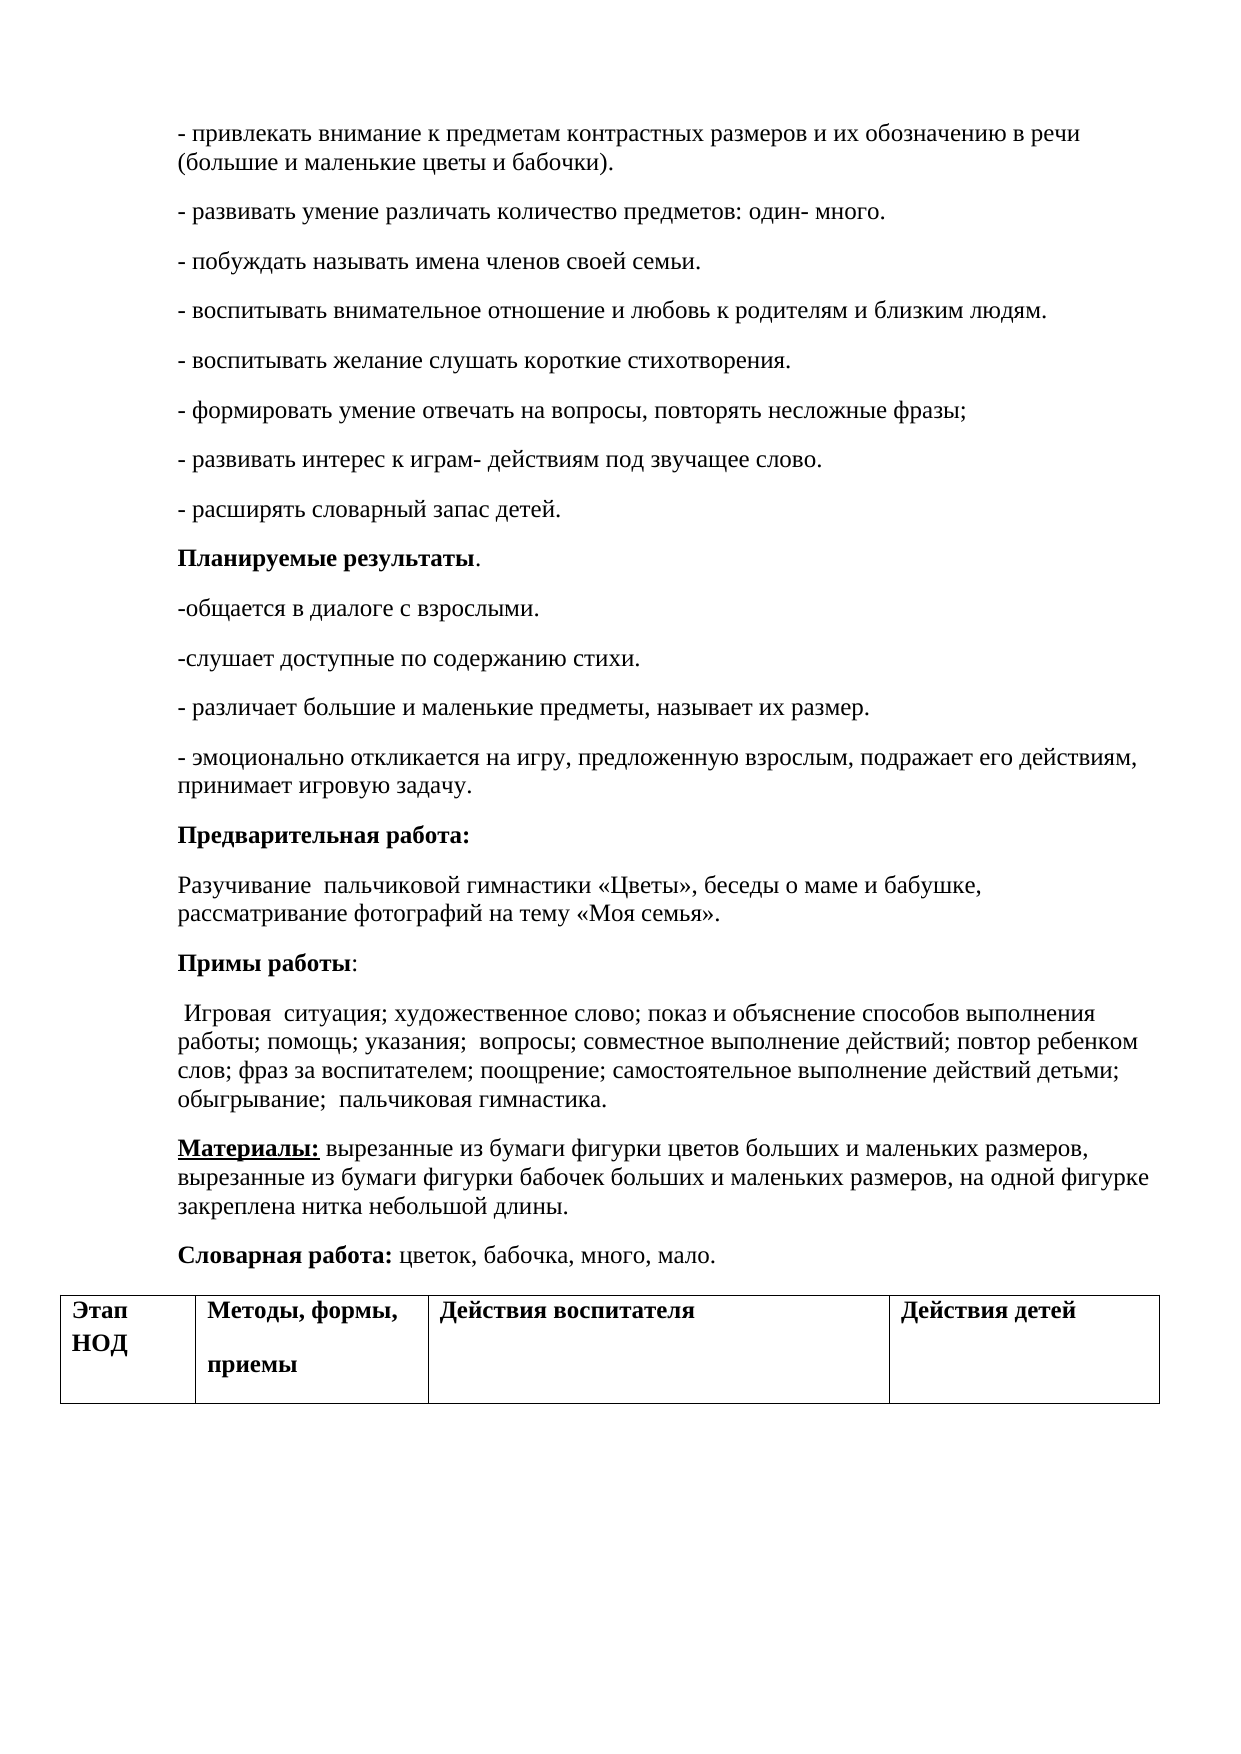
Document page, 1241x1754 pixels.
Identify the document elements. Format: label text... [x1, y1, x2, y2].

text - различает большие и маленькие предметы, называет их размер. [177, 692, 1152, 721]
text Словарная работа: цветок, бабочка, много, мало. [177, 1241, 1152, 1269]
text - воспитывать внимательное отношение и любовь к родителям и близким людям. [177, 296, 1152, 324]
text - воспитывать желание слушать короткие стихотворения. [177, 345, 1152, 374]
text - развивать интерес к играм- действиям под звучащее слово. [177, 444, 1152, 473]
text Примы работы: [177, 948, 1152, 977]
text - привлекать внимание к предметам контрастных размеров и их обозначению в речи (большие и маленькие цветы и бабочки). [177, 118, 1152, 176]
text - эмоционально откликается на игру, предложенную взрослым, подражает его действиям, принимает игровую задачу. [177, 742, 1152, 799]
table_header Действия воспитателя [429, 1296, 889, 1403]
text - формировать умение отвечать на вопросы, повторять несложные фразы; [177, 395, 1152, 423]
text -слушает доступные по содержанию стихи. [177, 643, 1152, 671]
table_header Этап НОД [61, 1296, 195, 1403]
text - расширять словарный запас детей. [177, 494, 1152, 523]
text Планируемые результаты. [177, 543, 1152, 572]
text Игровая ситуация; художественное слово; показ и объяснение способов выполнения работы; помощь; указания; вопросы; совместное выполнение действий; повтор ребенком слов; фраз за воспитателем; поощрение; самостоятельное выполнение действий детьми; обыгрывание; пальчиковая гимнастика. [177, 998, 1152, 1113]
text -общается в диалоге с взрослыми. [177, 593, 1152, 622]
table_header Действия детей [890, 1296, 1159, 1403]
text Разучивание пальчиковой гимнастики «Цветы», беседы о маме и бабушке, рассматривание фотографий на тему «Моя семья». [177, 870, 1152, 927]
text Предварительная работа: [177, 820, 1152, 849]
text - развивать умение различать количество предметов: один- много. [177, 196, 1152, 225]
text Материалы: вырезанные из бумаги фигурки цветов больших и маленьких размеров, вырезанные из бумаги фигурки бабочек больших и маленьких размеров, на одной фигурке закреплена нитка небольшой длины. [177, 1133, 1152, 1220]
text - побуждать называть имена членов своей семьи. [177, 246, 1152, 275]
table_header Методы, формы, приемы [196, 1296, 428, 1403]
